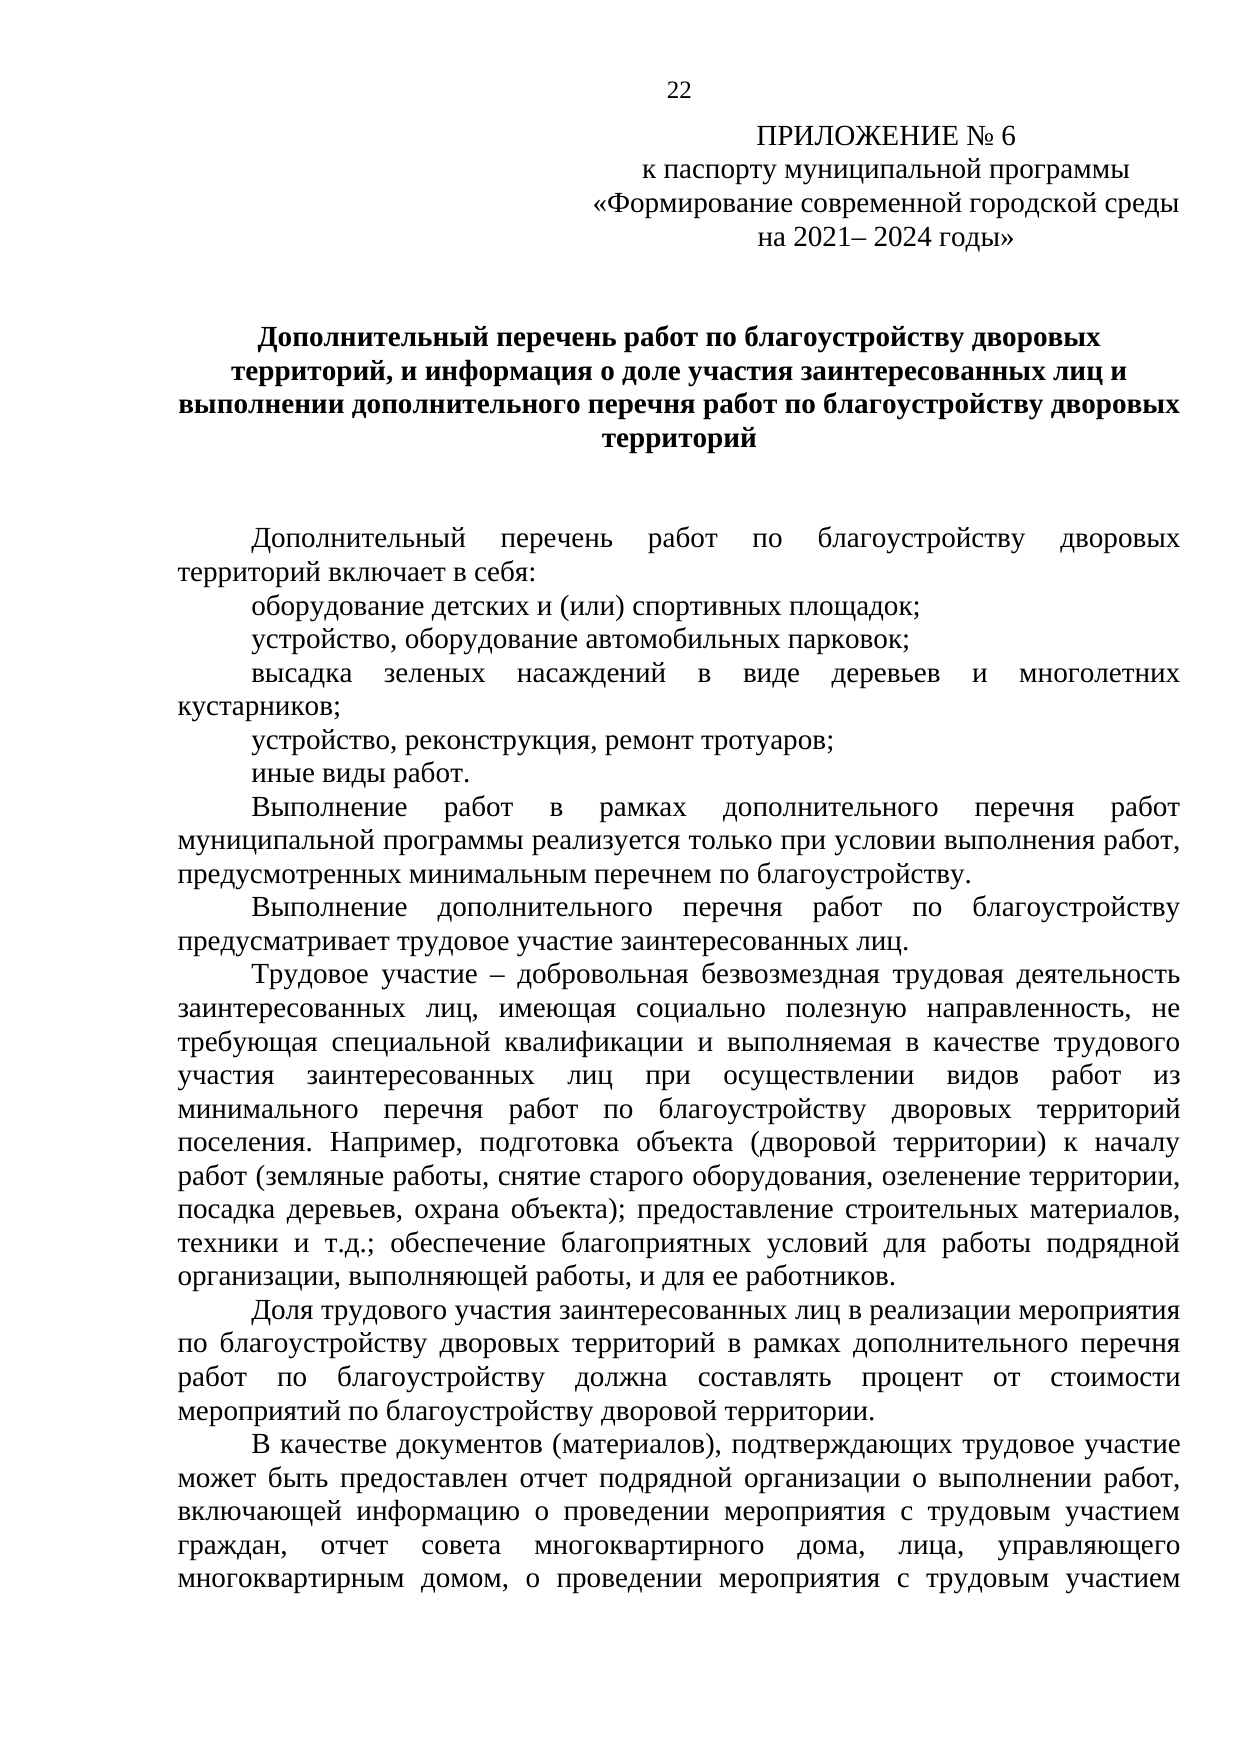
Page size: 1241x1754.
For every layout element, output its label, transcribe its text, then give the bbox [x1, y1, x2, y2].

text Выполнение дополнительного перечня работ по благоустройству предусматривает трудовое участие заинтересованных лиц. [177, 889, 1181, 957]
text иные виды работ. [177, 755, 1181, 789]
text высадка зеленых насаждений в виде деревьев и многолетних кустарников; [177, 655, 1181, 722]
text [177, 1426, 1181, 1594]
text ПРИЛОЖЕНИЕ № 6 [177, 118, 1181, 152]
text оборудование детских и (или) спортивных площадок; [177, 588, 1181, 621]
text Дополнительный перечень работ по благоустройству дворовых территорий, и информация о доле участия заинтересованных лиц и выполнении дополнительного перечня работ по благоустройству дворовых территорий [177, 319, 1181, 453]
text Дополнительный перечень работ по благоустройству дворовых территорий включает в себя: [177, 521, 1181, 588]
text к паспорту муниципальной программы [177, 152, 1181, 185]
text Доля трудового участия заинтересованных лиц в реализации мероприятия по благоустройству дворовых территорий в рамках дополнительного перечня работ по благоустройству должна составлять процент от стоимости мероприятий по благоустройству дворовой территории. [177, 1292, 1181, 1426]
text Трудовое участие – добровольная безвозмездная трудовая деятельность заинтересованных лиц, имеющая социально полезную направленность, не требующая специальной квалификации и выполняемая в качестве трудового участия заинтересованных лиц при осуществлении видов работ из минимального перечня работ по благоустройству дворовых территорий поселения. Например, подготовка объекта (дворовой территории) к началу работ (земляные работы, снятие старого оборудования, озеленение территории, посадка деревьев, охрана объекта); предоставление строительных материалов, техники и т.д.; обеспечение благоприятных условий для работы подрядной организации, выполняющей работы, и для ее работников. [177, 957, 1181, 1292]
text устройство, реконструкция, ремонт тротуаров; [177, 722, 1181, 755]
text на 2021– 2024 годы» [177, 219, 1181, 252]
text «Формирование современной городской среды [177, 185, 1181, 219]
text устройство, оборудование автомобильных парковок; [177, 621, 1181, 655]
text Выполнение работ в рамках дополнительного перечня работ муниципальной программы реализуется только при условии выполнения работ, предусмотренных минимальным перечнем по благоустройству. [177, 789, 1181, 889]
